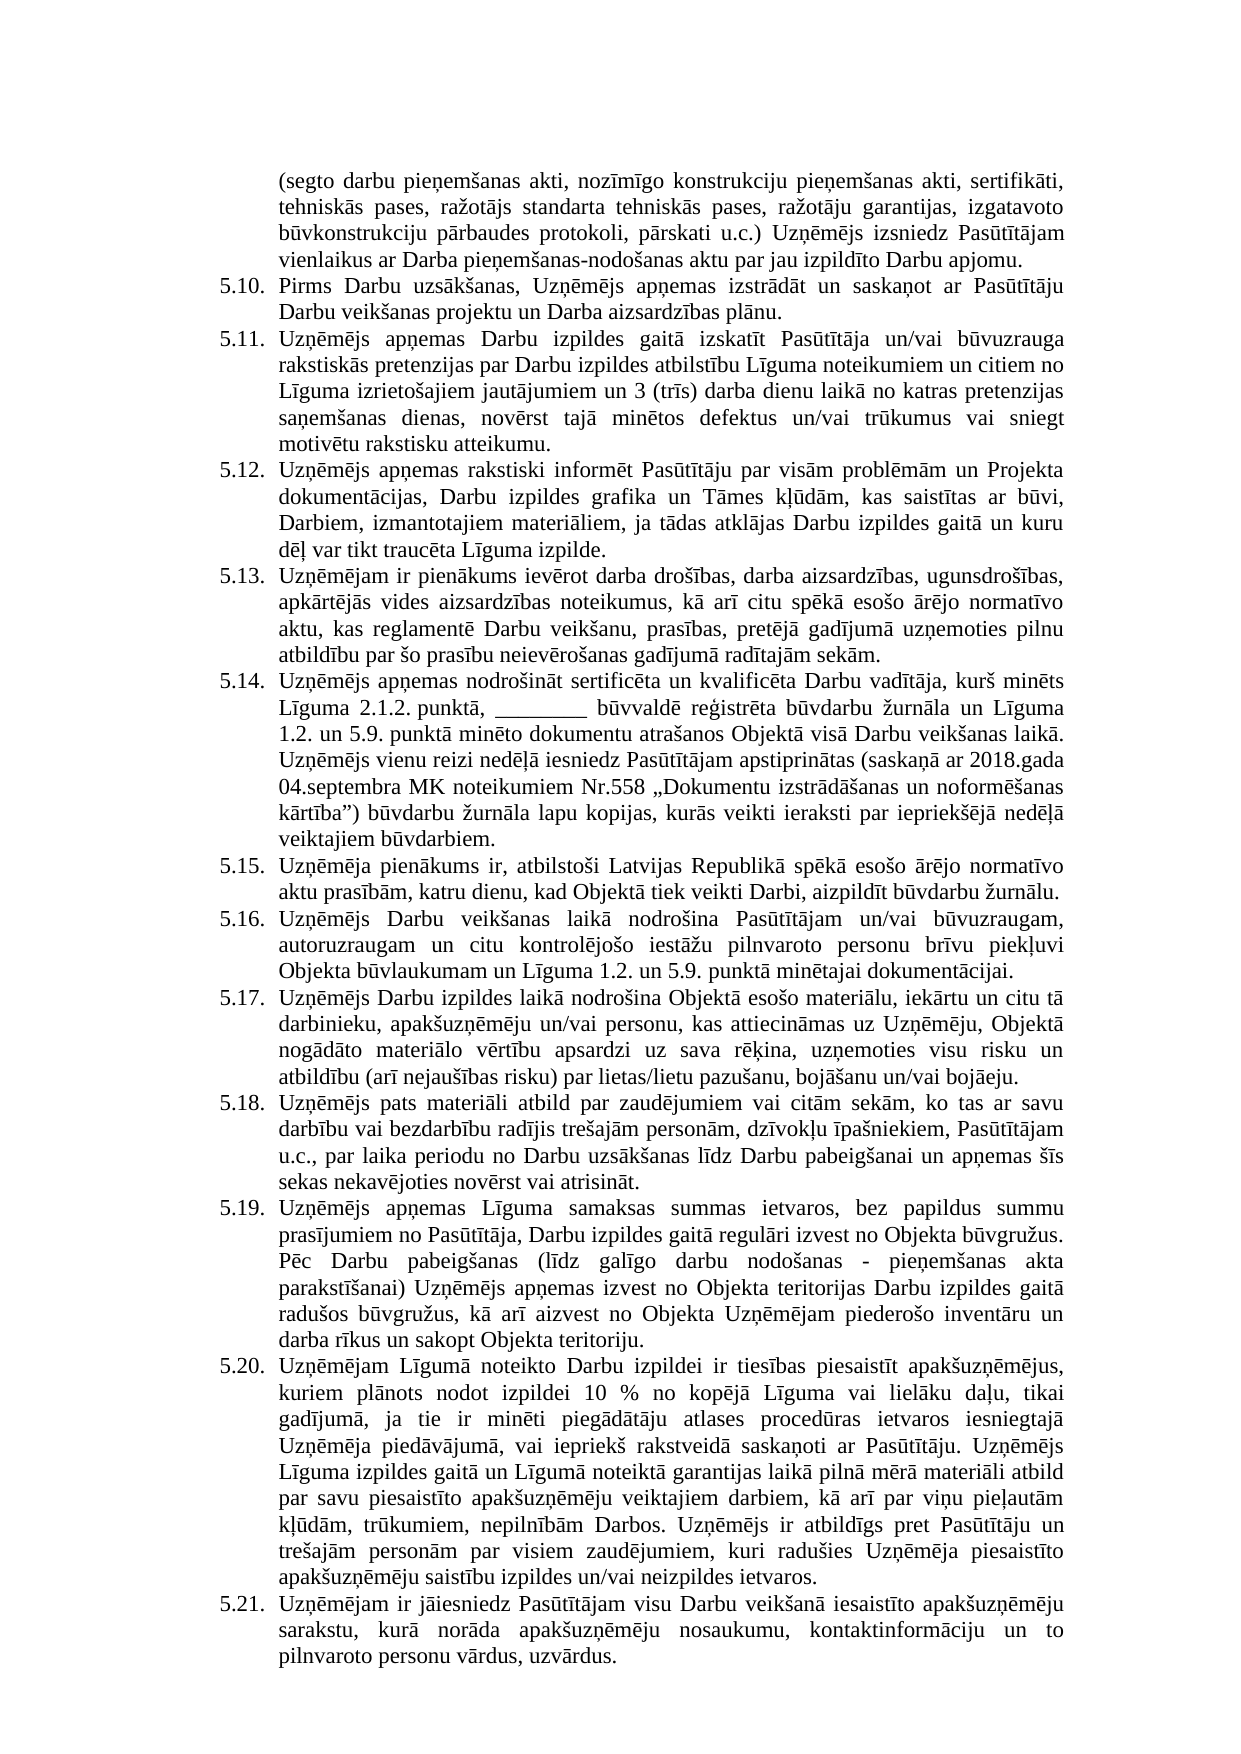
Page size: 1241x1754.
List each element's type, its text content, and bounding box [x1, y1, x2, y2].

list Uzņēmējs apņemas nodrošināt sertificēta un kvalificēta Darbu vadītāja, kurš minēts Līguma 2.1.2. punktā, ________ būvvaldē reģistrēta būvdarbu žurnāla un Līguma 1.2. un 5.9. punktā minēto dokumentu atrašanos Objektā visā Darbu veikšanas laikā. Uzņēmējs vienu reizi nedēļā iesniedz Pasūtītājam apstiprinātas (saskaņā ar 2018.gada 04.septembra MK noteikumiem Nr.558 „Dokumentu izstrādāšanas un noformēšanas kārtība”) būvdarbu žurnāla lapu kopijas, kurās veikti ieraksti par iepriekšējā nedēļā veiktajiem būvdarbiem. [219, 667, 1065, 852]
list Uzņēmējam noteikto Darbu izpildei ir tiesības piesaistīt apakšuzņēmējus, kuriem plānots nodot izpildei 10 % no kopējā Līguma vai lielāku daļu, tikai gadījumā, ja tie ir minēti piegādātāju atlases procedūras ietvaros iesniegtajā Uzņēmēja piedāvājumā, vai iepriekš rakstveidā saskaņoti ar Pasūtītāju. Uzņēmējs izpildes gaitā un noteiktā garantijas laikā pilnā mērā materiāli atbild par savu piesaistīto apakšuzņēmēju veiktajiem darbiem, kā arī par viņu pieļautām kļūdām, trūkumiem, nepilnībām Darbos. Uzņēmējs ir atbildīgs pret Pasūtītāju un trešajām personām par visiem zaudējumiem, kuri radušies Uzņēmēja piesaistīto apakšuzņēmēju saistību izpildes un/vai neizpildes ietvaros. [219, 1353, 1065, 1590]
list Pirms Darbu uzsākšanas, Uzņēmējs apņemas izstrādāt un saskaņot ar Pasūtītāju Darbu veikšanas projektu un Darba aizsardzības plānu. [219, 272, 1065, 325]
list Uzņēmējs pats materiāli atbild par zaudējumiem vai citām sekām, ko tas ar savu darbību vai bezdarbību radījis trešajām personām, dzīvokļu īpašniekiem, Pasūtītājam u.c., par laika periodu no Darbu uzsākšanas līdz Darbu pabeigšanai un apņemas šīs sekas nekavējoties novērst vai atrisināt. [219, 1089, 1065, 1194]
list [219, 167, 1065, 272]
list Uzņēmējs Darbu veikšanas laikā nodrošina Pasūtītājam un/vai būvuzraugam, autoruzraugam un citu kontrolējošo iestāžu pilnvaroto personu brīvu piekļuvi Objekta būvlaukumam un Līguma 1.2. un 5.9. punktā minētajai dokumentācijai. [219, 904, 1065, 984]
list Uzņēmējs apņemas Darbu izpildes gaitā izskatīt Pasūtītāja un/vai būvuzrauga rakstiskās par Darbu izpildes atbilstību Līguma noteikumiem un citiem no Līguma izrietošajiem jautājumiem un 3 (trīs) darba dienu laikā no katras saņemšanas dienas, novērst tajā minētos defektus un/vai trūkumus vai sniegt motivētu rakstisku atteikumu. [219, 325, 1065, 457]
list Uzņēmējs Darbu izpildes laikā nodrošina Objektā esošo materiālu, iekārtu un citu tā darbinieku, apakšuzņēmēju un/vai personu, kas attiecināmas uz Uzņēmēju, Objektā nogādāto materiālo vērtību apsardzi uz sava rēķina, uzņemoties visu risku un atbildību (arī nejaušības risku) par lietas/lietu pazušanu, bojāšanu un/vai bojāeju. [219, 984, 1065, 1089]
list Uzņēmējs apņemas rakstiski informēt Pasūtītāju par visām problēmām un Projekta dokumentācijas, Darbu izpildes grafika un Tāmes kļūdām, kas saistītas ar būvi, Darbiem, izmantotajiem materiāliem, ja tādas atklājas Darbu izpildes gaitā un kuru dēļ var tikt traucēta Līguma izpilde. [219, 457, 1065, 562]
list Uzņēmējam ir pienākums ievērot darba drošības, darba aizsardzības, ugunsdrošības, apkārtējās vides aizsardzības noteikumus, kā arī citu spēkā esošo ārējo normatīvo aktu, kas reglamentē Darbu veikšanu, prasības, pretējā gadījumā uzņemoties pilnu atbildību par šo prasību neievērošanas gadījumā radītajām sekām. [219, 562, 1065, 667]
list Uzņēmēja pienākums ir, atbilstoši Latvijas Republikā spēkā esošo ārējo normatīvo aktu prasībām, katru dienu, kad Objektā tiek veikti Darbi, aizpildīt būvdarbu žurnālu. [219, 852, 1065, 904]
list Uzņēmējam ir jāiesniedz Pasūtītājam visu Darbu veikšanā iesaistīto apakšuzņēmēju sarakstu, kurā norāda apakšuzņēmēju nosaukumu, kontaktinformāciju un to pilnvaroto personu vārdus, uzvārdus. [219, 1590, 1065, 1669]
list Uzņēmējs apņemas Līguma samaksas summas ietvaros, bez papildus summu prasījumiem no Pasūtītāja, Darbu izpildes gaitā regulāri izvest no Objekta būvgružus. Pēc Darbu pabeigšanas (līdz galīgo darbu nodošanas - pieņemšanas parakstīšanai) Uzņēmējs apņemas izvest no Objekta teritorijas Darbu izpildes gaitā radušos būvgružus, kā arī aizvest no Objekta Uzņēmējam piederošo inventāru un darba rīkus un sakopt Objekta teritoriju. [219, 1194, 1065, 1353]
